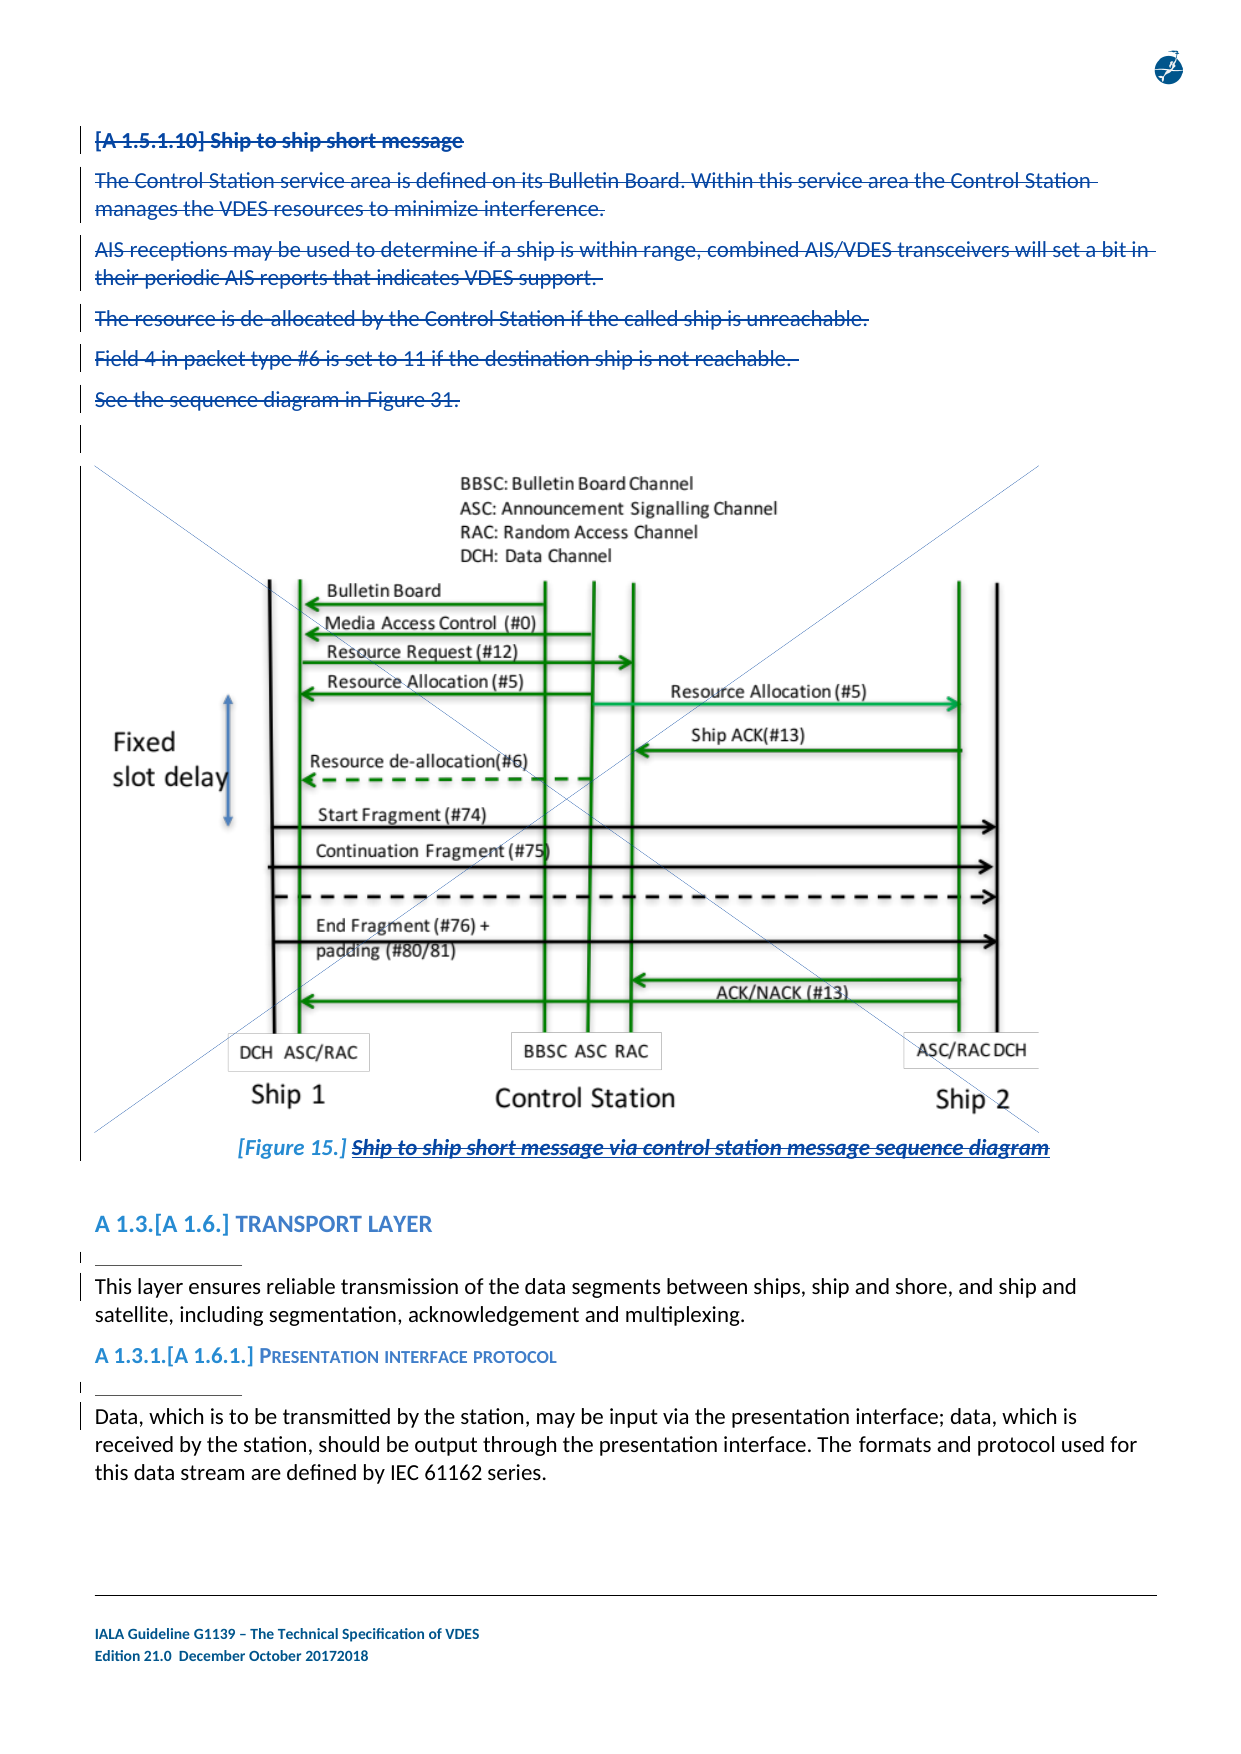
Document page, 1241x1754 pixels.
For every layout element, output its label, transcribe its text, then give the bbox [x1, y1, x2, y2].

text This layer ensures reliable transmission of the data segments between ships, ship and shore, and ship and satellite, including segmentation, acknowledgement and multiplexing. [94, 1272, 1157, 1328]
text Presentation interface protocol [94, 1341, 1157, 1369]
text Data, which is to be transmitted by the station, may be input via the presentation interface; data, which is received by the station, should be output through the presentation interface. The formats and protocol used for this data stream are defined by IEC 61162 series. [94, 1402, 1157, 1486]
picture [1123, 0, 1241, 119]
text Transport layer [94, 1209, 1157, 1239]
